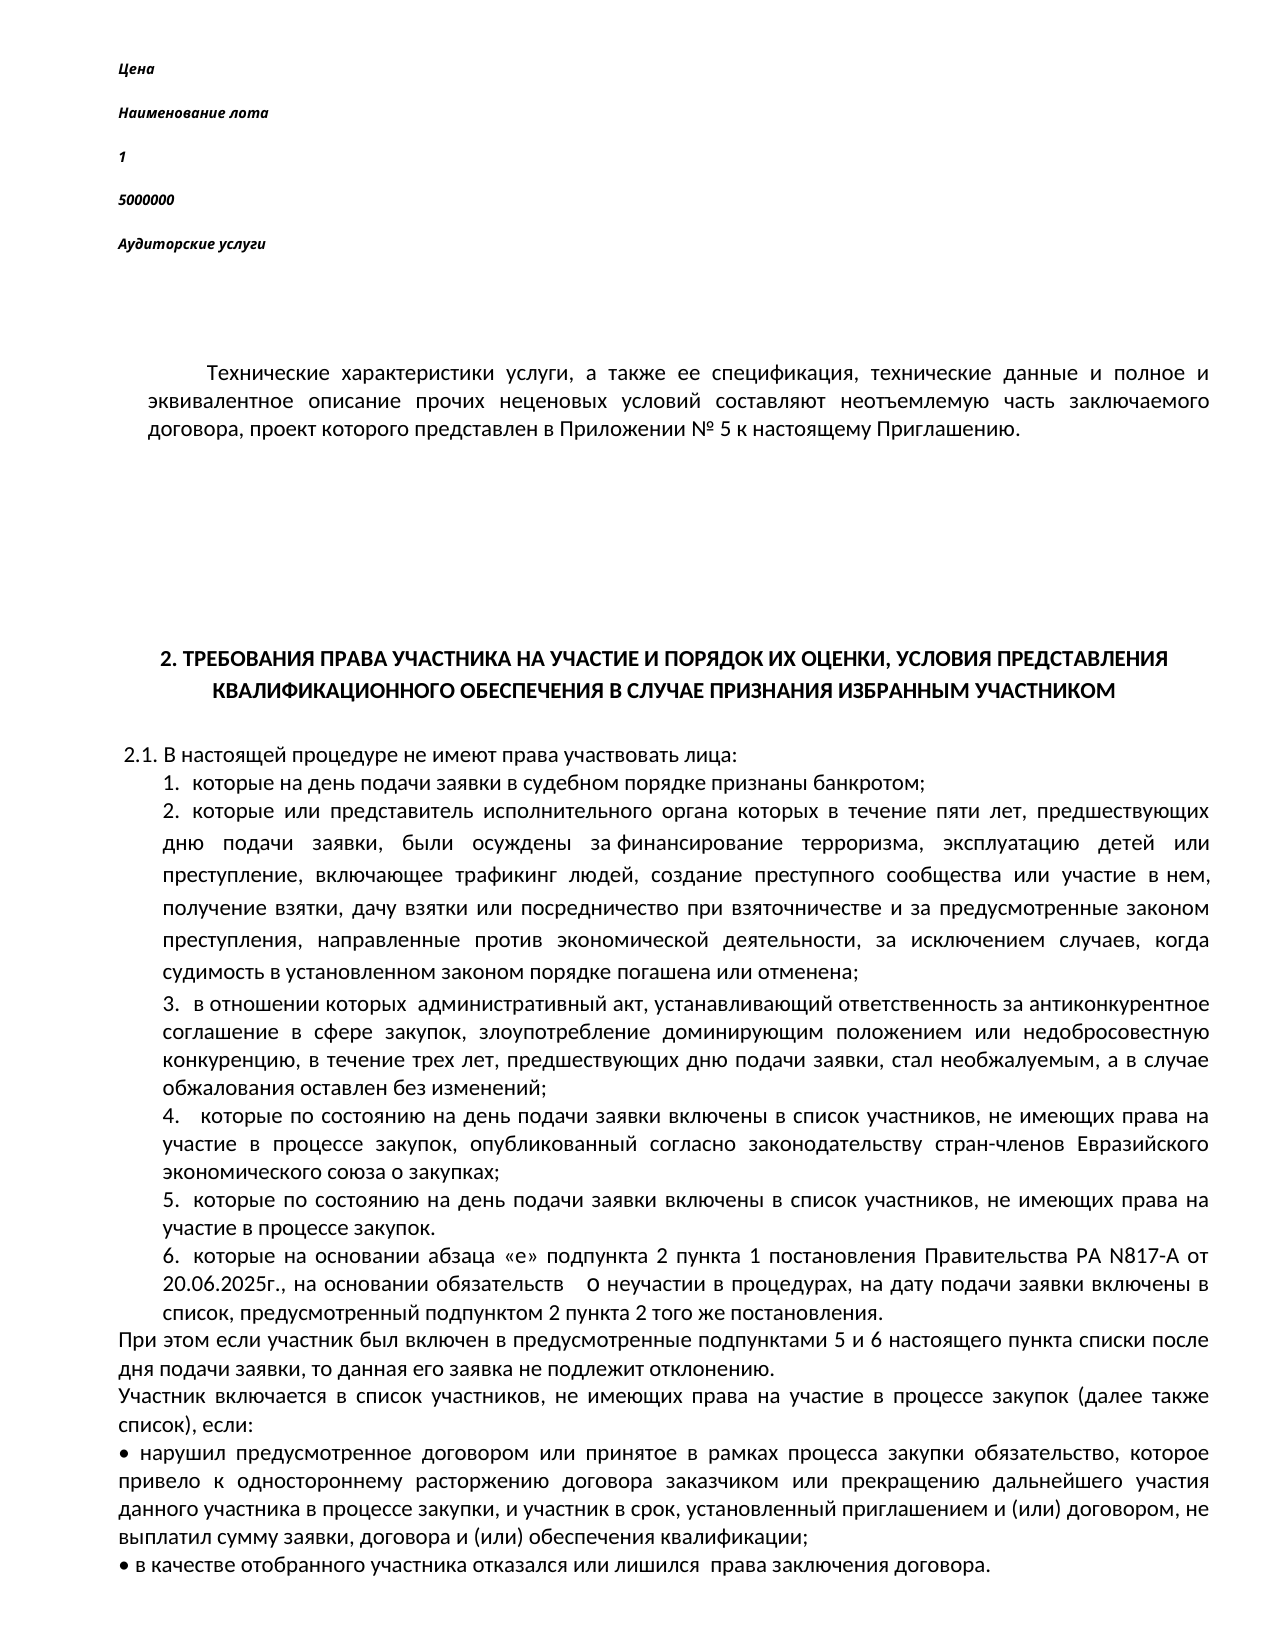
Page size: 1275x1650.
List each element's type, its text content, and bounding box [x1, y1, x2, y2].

text • в качестве отобранного участника отказался или лишился права заключения договора. [118, 1550, 1211, 1578]
list которые по состоянию на день подачи заявки включены в список участников, не имеющих права на участие в процессе закупок. [162, 1186, 1211, 1242]
text 2.1. В настоящей процедуре не имеют права участвовать лица: [118, 740, 1211, 768]
list которые на день подачи заявки в судебном порядке признаны банкротом; [162, 768, 1211, 796]
text Участник включается в список участников, не имеющих права на участие в процессе закупок (далее также список), если: [118, 1382, 1211, 1438]
list которые на основании абзаца «е» подпункта 2 пункта 1 постановления Правительства РА N817-А от 20.06.2025г., на основании обязательств օ неучастии в процедурах, на дату подачи заявки включены в список, предусмотренный подпунктом 2 пункта 2 того же постановления. [162, 1242, 1211, 1326]
list в отношении которых административный акт, устанавливающий ответственность за антиконкурентное соглашение в сфере закупок, злоупотребление доминирующим положением или недобросовестную конкуренцию, в течение трех лет, предшествующих дню подачи заявки, стал необжалуемым, а в случае обжалования оставлен без изменений; [162, 989, 1211, 1101]
text Технические характеристики услуги, а также ее спецификация, технические данные и полное и эквивалентное описание прочих неценовых условий составляют неотъемлемую часть заключаемого договора, проект которого представлен в Приложении № 5 к настоящему Приглашению. [148, 358, 1211, 442]
text • нарушил предусмотренное договором или принятое в рамках процесса закупки обязательство, которое привело к одностороннему расторжению договора заказчиком или прекращению дальнейшего участия данного участника в процессе закупки, и участник в срок, установленный приглашением и (или) договором, не выплатил сумму заявки, договора и (или) обеспечения квалификации; [118, 1438, 1211, 1550]
list которые или представитель исполнительного органа которых в течение пяти лет, предшествующих дню подачи заявки, были осуждены за финансирование терроризма, эксплуатацию детей или преступление, включающее трафикинг людей, создание преступного сообщества или участие в нем, получение взятки, дачу взятки или посредничество при взяточничестве и за предусмотренные законом преступления, направленные против экономической деятельности, за исключением случаев, когда судимость в установленном законом порядке погашена или отменена; [162, 796, 1211, 985]
text При этом если участник был включен в предусмотренные подпунктами 5 и 6 настоящего пункта списки после дня подачи заявки, то данная его заявка не подлежит отклонению. [118, 1326, 1211, 1382]
text 2. ТРЕБОВАНИЯ ПРАВА УЧАСТНИКА НА УЧАСТИЕ И ПОРЯДОК ИХ ОЦЕНКИ, УСЛОВИЯ ПРЕДСТАВЛЕНИЯ КВАЛИФИКАЦИОННОГО ОБЕСПЕЧЕНИЯ В СЛУЧАЕ ПРИЗНАНИЯ ИЗБРАННЫМ УЧАСТНИКОМ [118, 644, 1211, 704]
list которые по состоянию на день подачи заявки включены в список участников, не имеющих права на участие в процессе закупок, опубликованный согласно законодательству стран-членов Евразийского экономического союза о закупках; [162, 1101, 1211, 1186]
